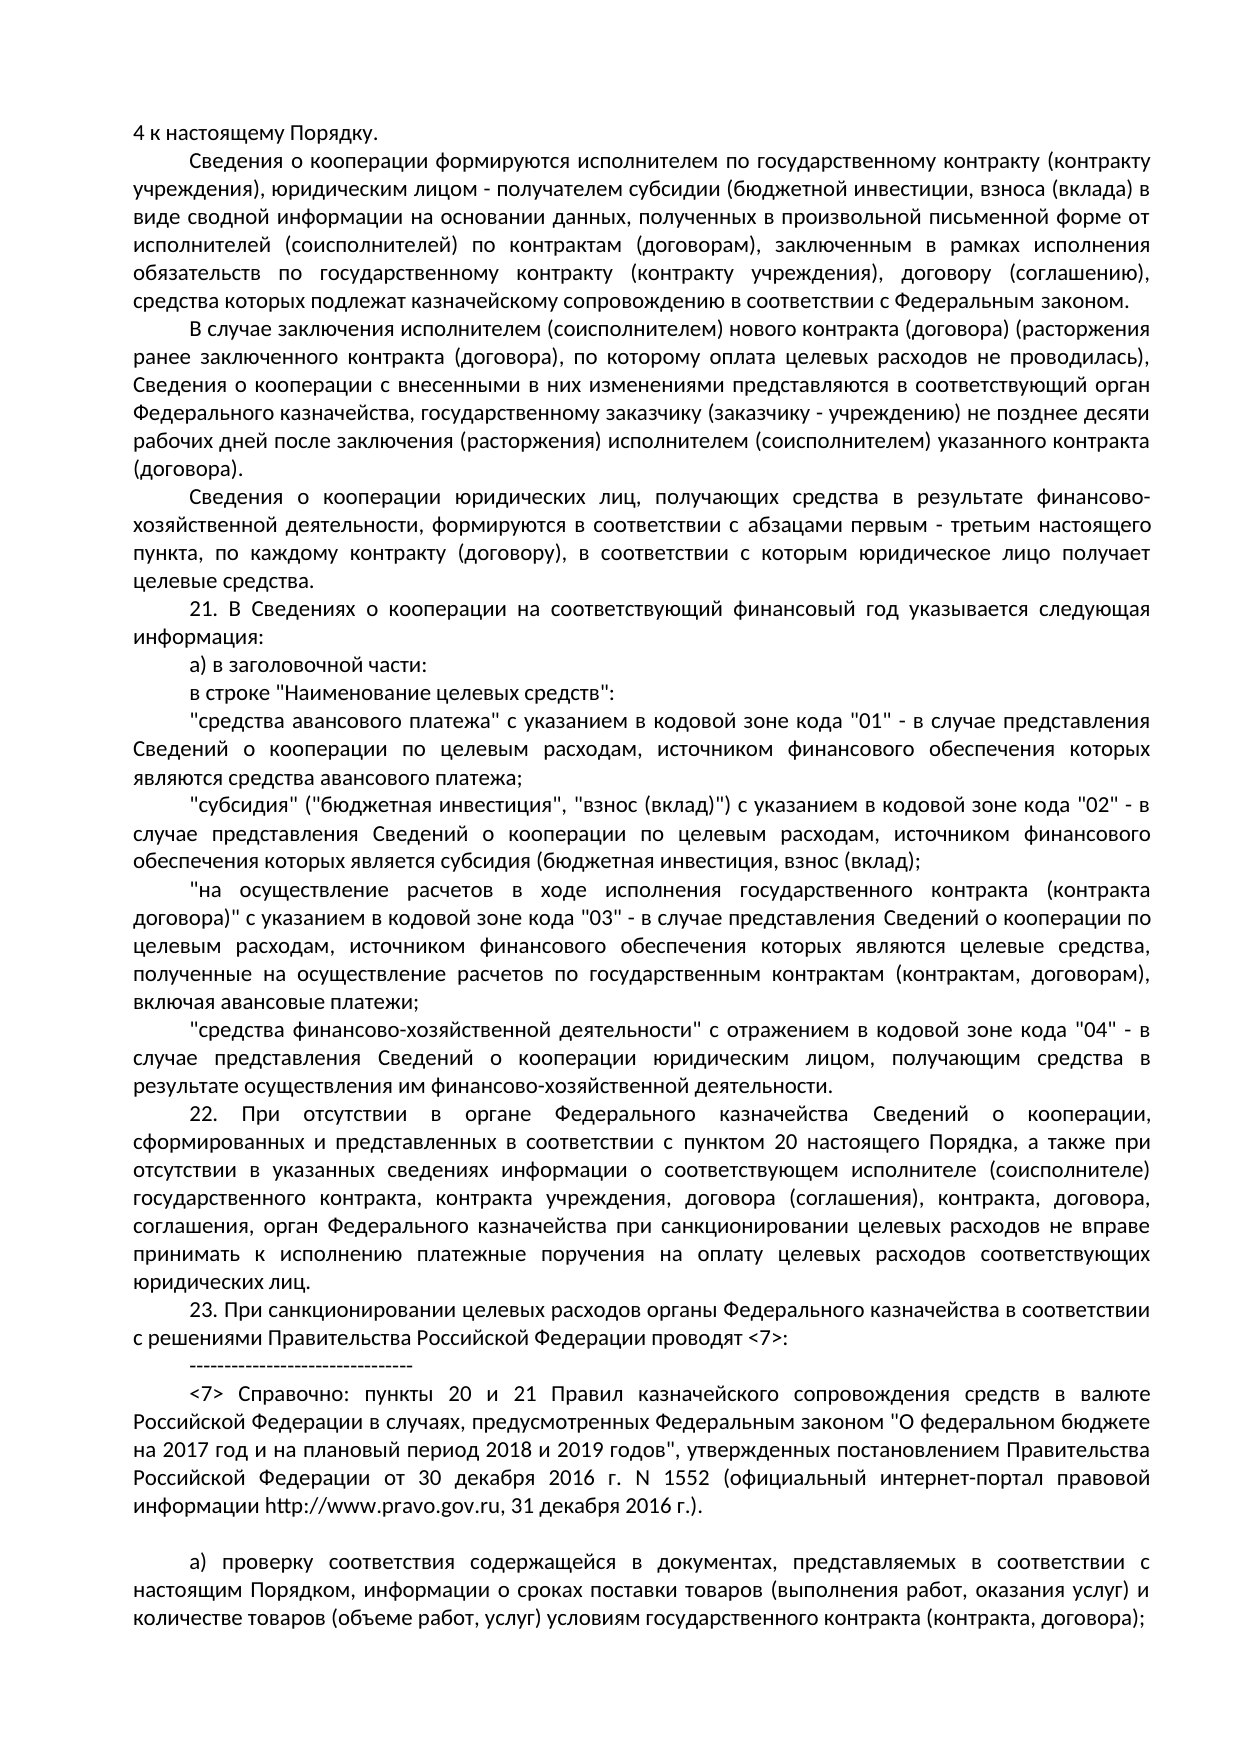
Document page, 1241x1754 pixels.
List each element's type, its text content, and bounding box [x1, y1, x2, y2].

text -------------------------------- [133, 1351, 1152, 1379]
text Сведения о кооперации юридических лиц, получающих средства в результате финансово-хозяйственной деятельности, формируются в соответствии с абзацами первым - третьим настоящего пункта, по каждому контракту (договору), в соответствии с которым юридическое лицо получает целевые средства. [133, 482, 1152, 594]
text в строке "Наименование целевых средств": [133, 678, 1152, 707]
text 22. При отсутствии в органе Федерального казначейства Сведений о кооперации, сформированных и представленных в соответствии с пунктом 20 настоящего Порядка, а также при отсутствии в указанных сведениях информации о соответствующем исполнителе (соисполнителе) государственного контракта, контракта учреждения, договора (соглашения), контракта, договора, соглашения, орган Федерального казначейства при санкционировании целевых расходов не вправе принимать к исполнению платежные поручения на оплату целевых расходов соответствующих юридических лиц. [133, 1099, 1152, 1295]
text а) в заголовочной части: [133, 651, 1152, 678]
text 23. При санкционировании целевых расходов органы Федерального казначейства в соответствии с решениями Правительства Российской Федерации проводят <7>: [133, 1295, 1152, 1351]
text а) проверку соответствия содержащейся в документах, представляемых в соответствии с настоящим Порядком, информации о сроках поставки товаров (выполнения работ, оказания услуг) и количестве товаров (объеме работ, услуг) условиям государственного контракта (контракта, договора); [133, 1547, 1152, 1631]
text Сведения о кооперации формируются исполнителем по государственному контракту (контракту учреждения), юридическим лицом - получателем субсидии (бюджетной инвестиции, взноса (вклада) в виде сводной информации на основании данных, полученных в произвольной письменной форме от исполнителей (соисполнителей) по контрактам (договорам), заключенным в рамках исполнения обязательств по государственному контракту (контракту учреждения), договору (соглашению), средства которых подлежат казначейскому сопровождению в соответствии с Федеральным законом. [133, 146, 1152, 314]
text <7> Справочно: пункты 20 и 21 Правил казначейского сопровождения средств в валюте Российской Федерации в случаях, предусмотренных Федеральным законом "О федеральном бюджете на 2017 год и на плановый период 2018 и 2019 годов", утвержденных постановлением Правительства Российской Федерации от 30 декабря 2016 г. N 1552 (официальный интернет-портал правовой информации http://www.pravo.gov.ru, 31 декабря 2016 г.). [133, 1379, 1152, 1519]
text 21. В Сведениях о кооперации на соответствующий финансовый год указывается следующая информация: [133, 594, 1152, 651]
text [133, 118, 1152, 146]
text "субсидия" ("бюджетная инвестиция", "взнос (вклад)") с указанием в кодовой зоне кода "02" - в случае представления Сведений о кооперации по целевым расходам, источником финансового обеспечения которых является субсидия (бюджетная инвестиция, взнос (вклад); [133, 791, 1152, 875]
text В случае заключения исполнителем (соисполнителем) нового контракта (договора) (расторжения ранее заключенного контракта (договора), по которому оплата целевых расходов не проводилась), Сведения о кооперации с внесенными в них изменениями представляются в соответствующий орган Федерального казначейства, государственному заказчику (заказчику - учреждению) не позднее десяти рабочих дней после заключения (расторжения) исполнителем (соисполнителем) указанного контракта (договора). [133, 314, 1152, 482]
text "на осуществление расчетов в ходе исполнения государственного контракта (контракта договора)" с указанием в кодовой зоне кода "03" - в случае представления Сведений о кооперации по целевым расходам, источником финансового обеспечения которых являются целевые средства, полученные на осуществление расчетов по государственным контрактам (контрактам, договорам), включая авансовые платежи; [133, 875, 1152, 1015]
text "средства финансово-хозяйственной деятельности" с отражением в кодовой зоне кода "04" - в случае представления Сведений о кооперации юридическим лицом, получающим средства в результате осуществления им финансово-хозяйственной деятельности. [133, 1015, 1152, 1099]
text "средства авансового платежа" с указанием в кодовой зоне кода "01" - в случае представления Сведений о кооперации по целевым расходам, источником финансового обеспечения которых являются средства авансового платежа; [133, 707, 1152, 791]
